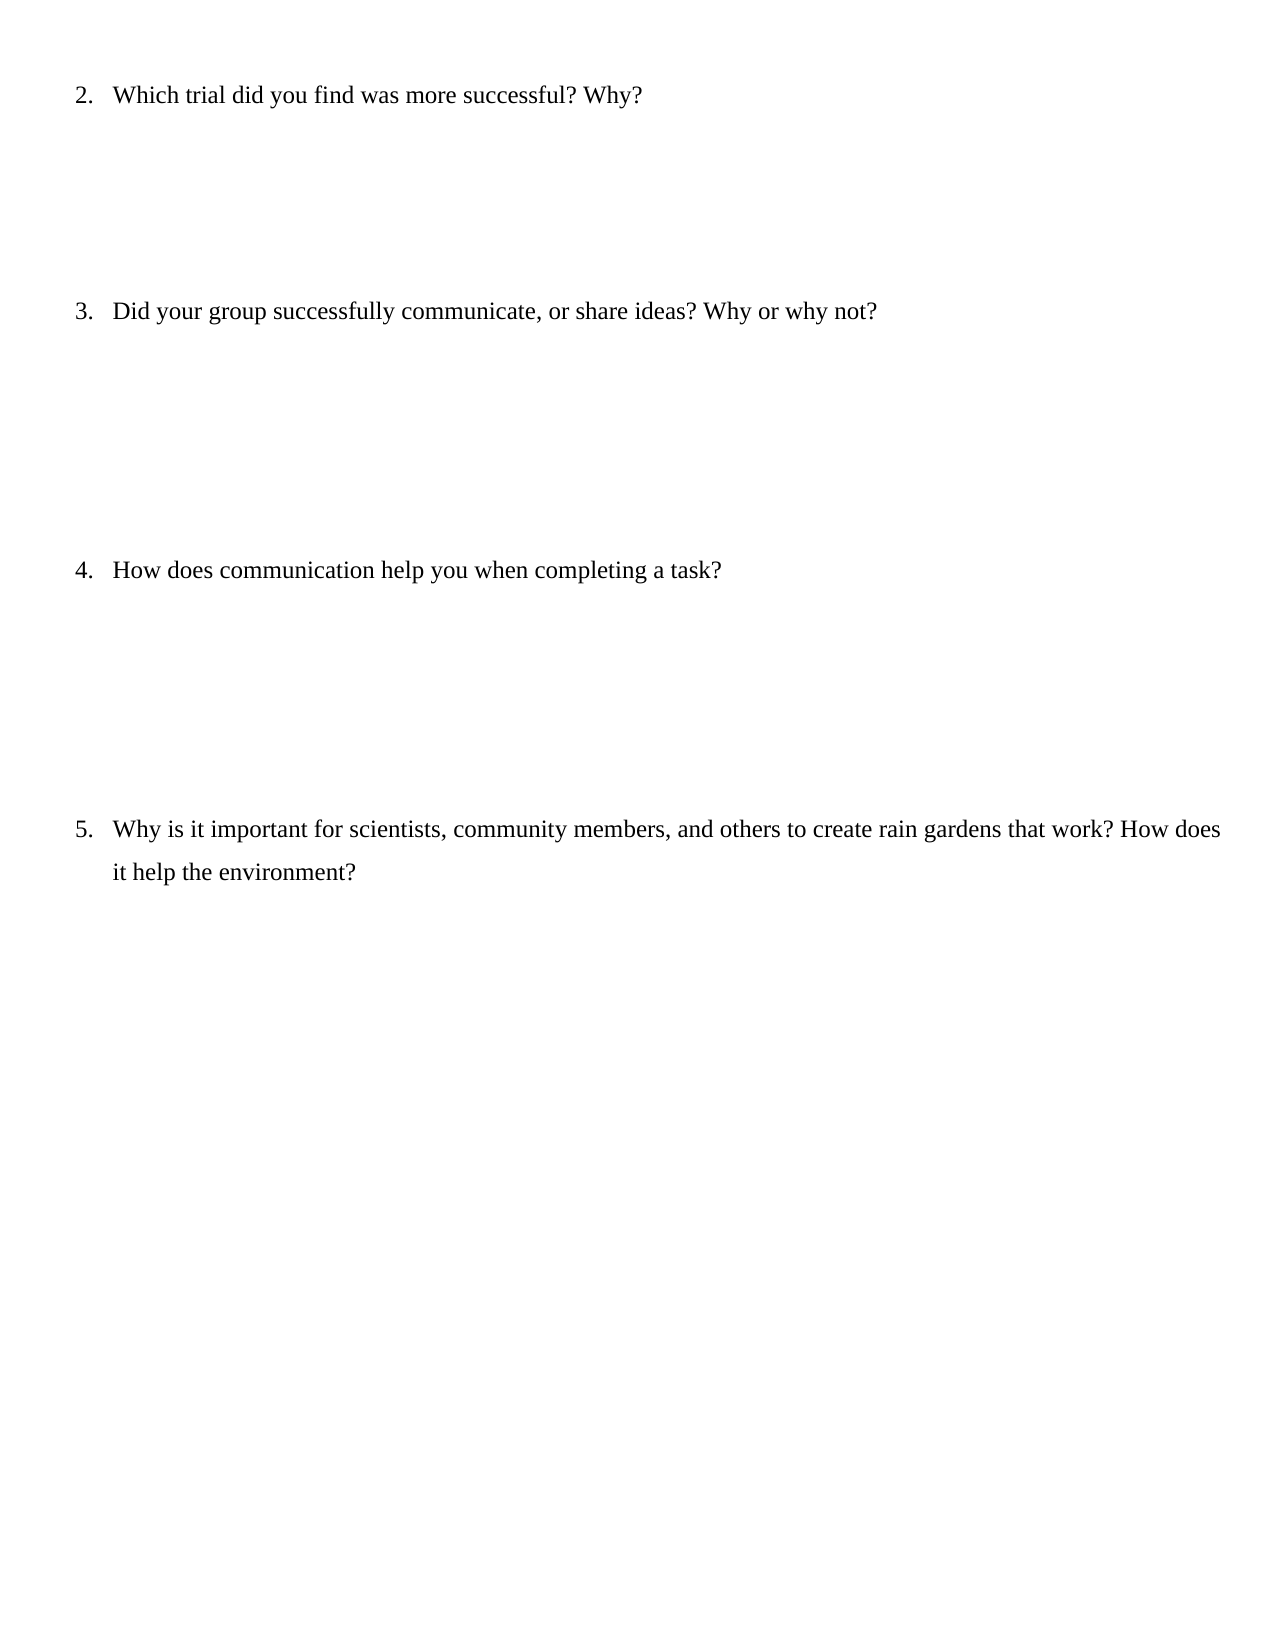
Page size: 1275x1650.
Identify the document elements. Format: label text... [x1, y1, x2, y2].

list Did your group successfully communicate, or share ideas? Why or why not? [75, 296, 1237, 325]
list Why is it important for scientists, community members, and others to create rain gardens that work? How does it help the environment? [75, 814, 1237, 886]
list How does communication help you when completing a task? [75, 555, 1237, 584]
list Which trial did you find was more successful? Why? [75, 81, 1237, 109]
